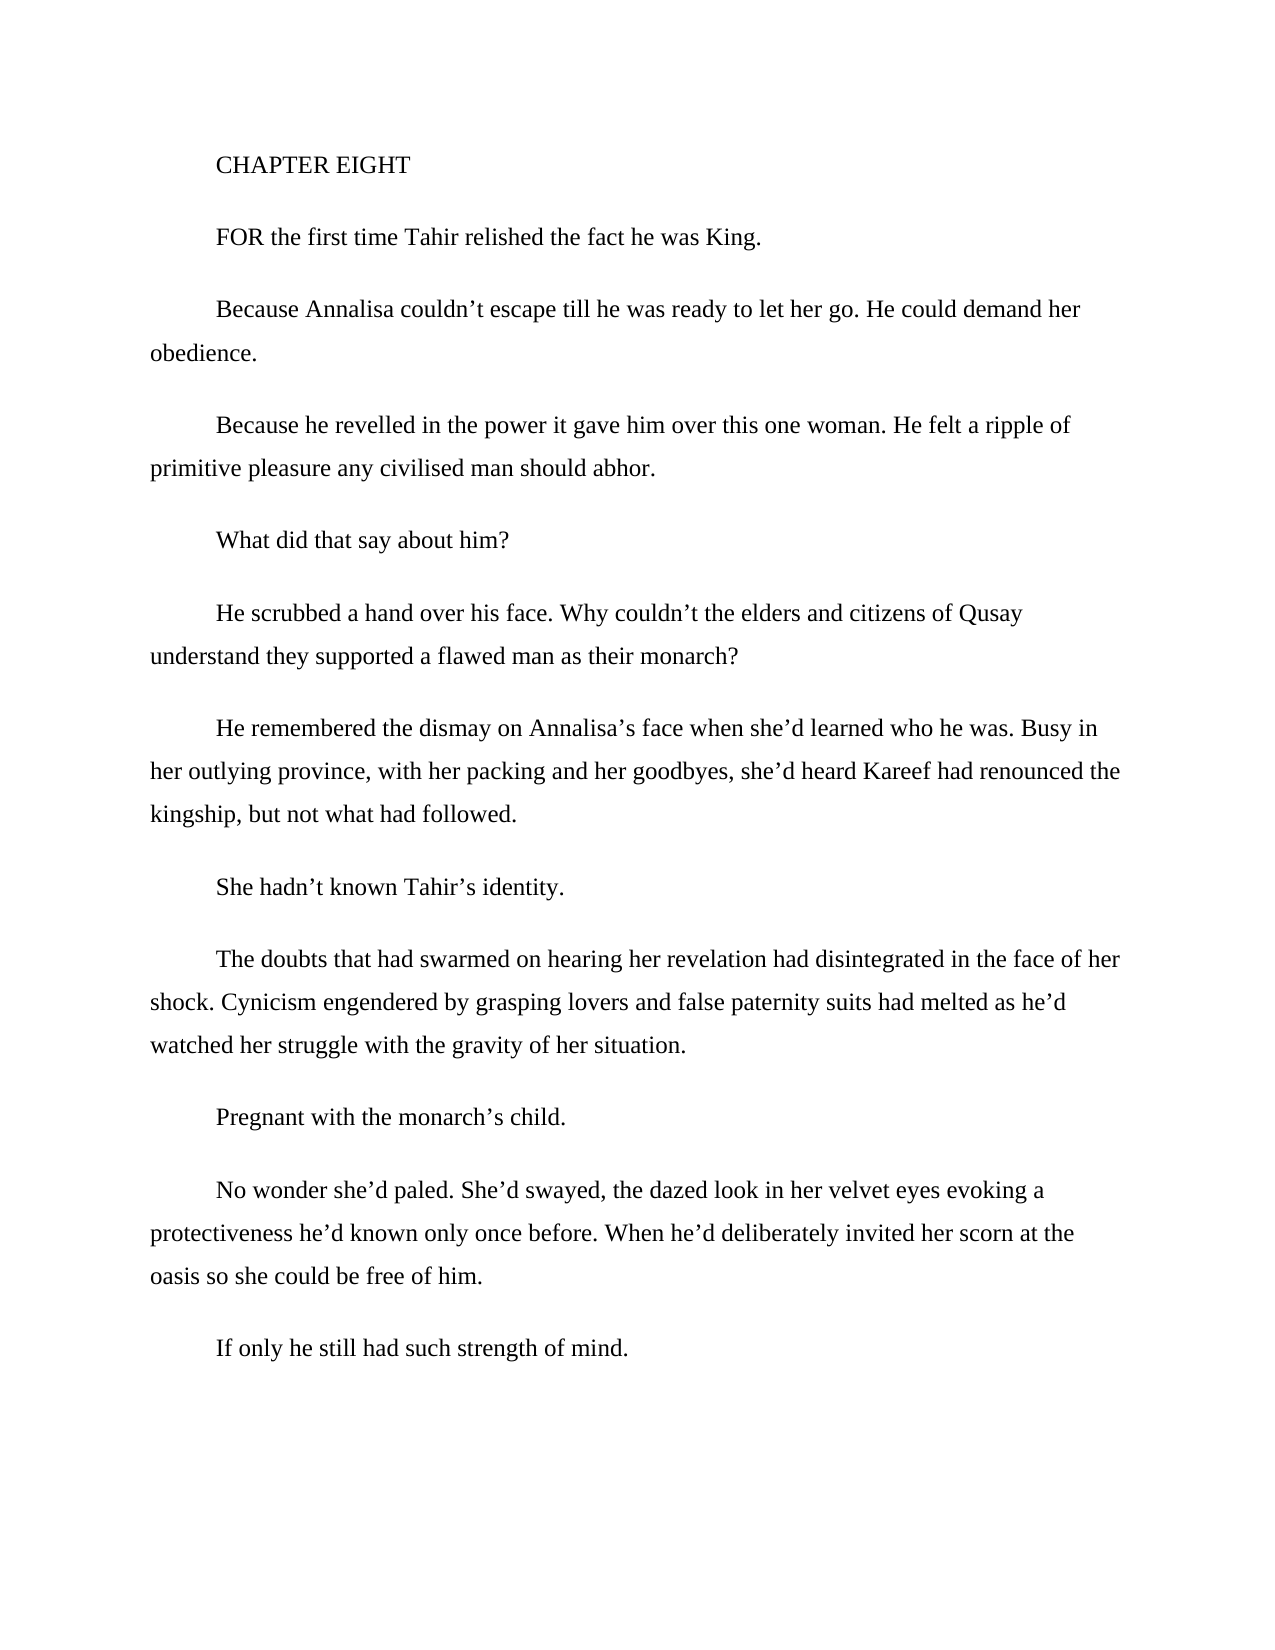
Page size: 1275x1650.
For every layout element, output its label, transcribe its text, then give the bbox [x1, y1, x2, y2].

text He scrubbed a hand over his face. Why couldn’t the elders and citizens of Qusay understand they supported a flawed man as their monarch? [150, 598, 1125, 669]
text No wonder she’d paled. She’d swayed, the dazed look in her velvet eyes evoking a protectiveness he’d known only once before. When he’d deliberately invited her scorn at the oasis so she could be free of him. [150, 1175, 1125, 1290]
text He remembered the dismay on Annalisa’s face when she’d learned who he was. Busy in her outlying province, with her packing and her goodbyes, she’d heard Kareef had renounced the kingship, but not what had followed. [150, 713, 1125, 828]
text If only he still had such strength of mind. [150, 1333, 1125, 1362]
text She hadn’t known Tahir’s identity. [150, 872, 1125, 900]
text The doubts that had swarmed on hearing her revelation had disintegrated in the face of her shock. Cynicism engendered by grasping lovers and false paternity suits had melted as he’d watched her struggle with the gravity of her situation. [150, 944, 1125, 1059]
text FOR the first time Tahir relished the fact he was King. [150, 222, 1125, 251]
text CHAPTER EIGHT [150, 150, 1125, 179]
text Because Annalisa couldn’t escape till he was ready to let her go. He could demand her obedience. [150, 294, 1125, 366]
text Pregnant with the monarch’s child. [150, 1102, 1125, 1131]
text What did that say about him? [150, 525, 1125, 554]
text Because he revelled in the power it gave him over this one woman. He felt a ripple of primitive pleasure any civilised man should abhor. [150, 410, 1125, 482]
